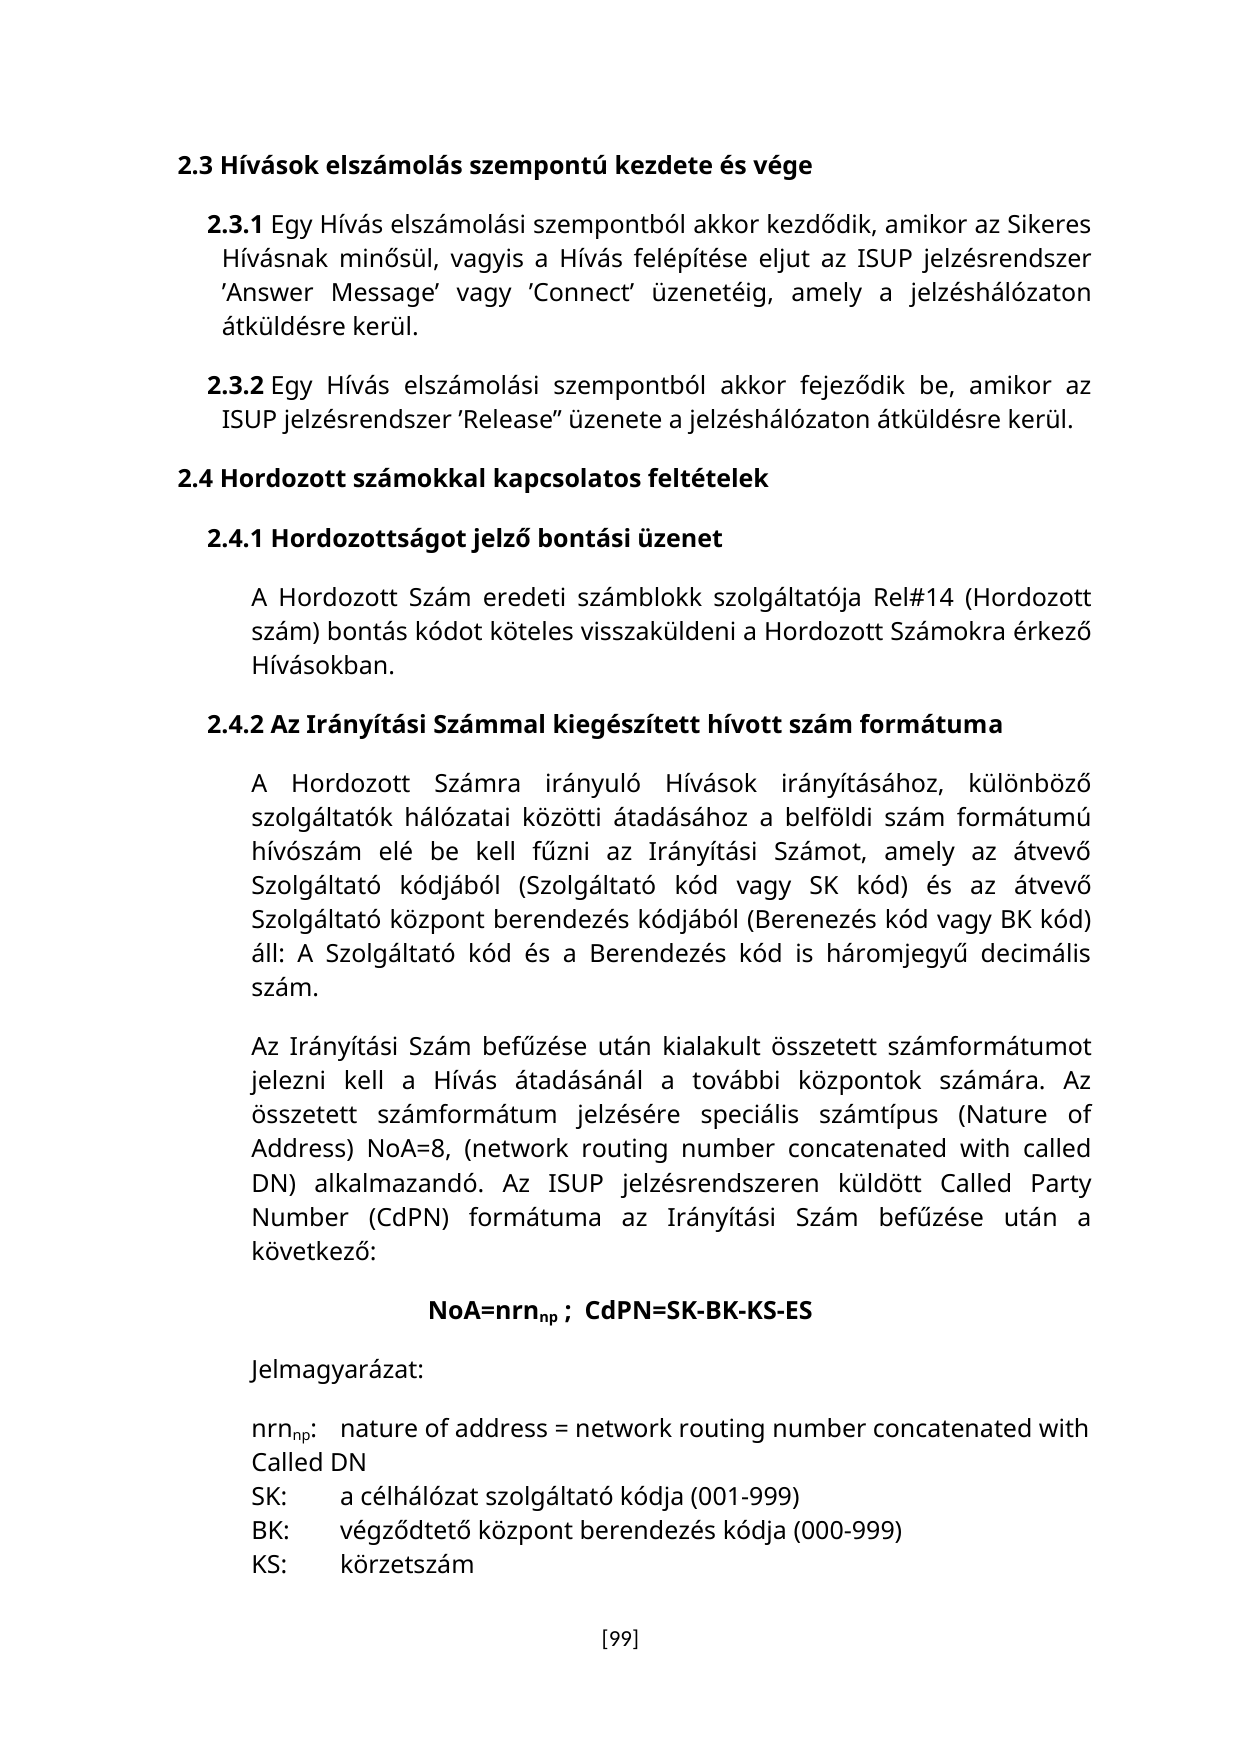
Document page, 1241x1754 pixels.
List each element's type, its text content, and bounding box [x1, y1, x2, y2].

list NoA=nrnnp ; CdPN=SK-BK-KS-ES [148, 1292, 1092, 1326]
list KS: körzetszám [251, 1547, 1092, 1581]
subtitle 2.4.2 Az Irányítási Számmal kiegészített hívott szám formátuma [207, 706, 1092, 741]
text 2.3.1 Egy Hívás elszámolási szempontból akkor kezdődik, amikor az Sikeres Hívásnak minősül, vagyis a Hívás felépítése eljut az ISUP jelzésrendszer ’Answer Message’ vagy ’Connect’ üzenetéig, amely a jelzéshálózaton átküldésre kerül. [207, 207, 1092, 343]
list nrnnp: nature of address = network routing number concatenated with Called DN [251, 1411, 1092, 1479]
text Jelmagyarázat: [251, 1351, 1092, 1386]
subtitle 2.3 Hívások elszámolás szempontú kezdete és vége [177, 148, 1092, 182]
text Az Irányítási Szám befűzése után kialakult összetett számformátumot jelezni kell a Hívás átadásánál a további központok számára. Az összetett számformátum jelzésére speciális számtípus (Nature of Address) NoA=8, (network routing number concatenated with called DN) alkalmazandó. Az ISUP jelzésrendszeren küldött Called Party Number (CdPN) formátuma az Irányítási Szám befűzése után a következő: [251, 1029, 1092, 1267]
list BK: végződtető központ berendezés kódja (000-999) [251, 1513, 1092, 1547]
subtitle 2.4 Hordozott számokkal kapcsolatos feltételek [177, 461, 1092, 495]
subtitle 2.4.1 Hordozottságot jelző bontási üzenet [207, 520, 1092, 554]
list SK: a célhálózat szolgáltató kódja (001-999) [251, 1479, 1092, 1513]
text A Hordozott Szám eredeti számblokk szolgáltatója Rel#14 (Hordozott szám) bontás kódot köteles visszaküldeni a Hordozott Számokra érkező Hívásokban. [251, 579, 1092, 681]
text A Hordozott Számra irányuló Hívások irányításához, különböző szolgáltatók hálózatai közötti átadásához a belföldi szám formátumú hívószám elé be kell fűzni az Irányítási Számot, amely az átvevő Szolgáltató kódjából (Szolgáltató kód vagy SK kód) és az átvevő Szolgáltató központ berendezés kódjából (Berenezés kód vagy BK kód) áll: A Szolgáltató kód és a Berendezés kód is háromjegyű decimális szám. [251, 766, 1092, 1004]
text 2.3.2 Egy Hívás elszámolási szempontból akkor fejeződik be, amikor az ISUP jelzésrendszer ’Release” üzenete a jelzéshálózaton átküldésre kerül. [207, 368, 1092, 436]
